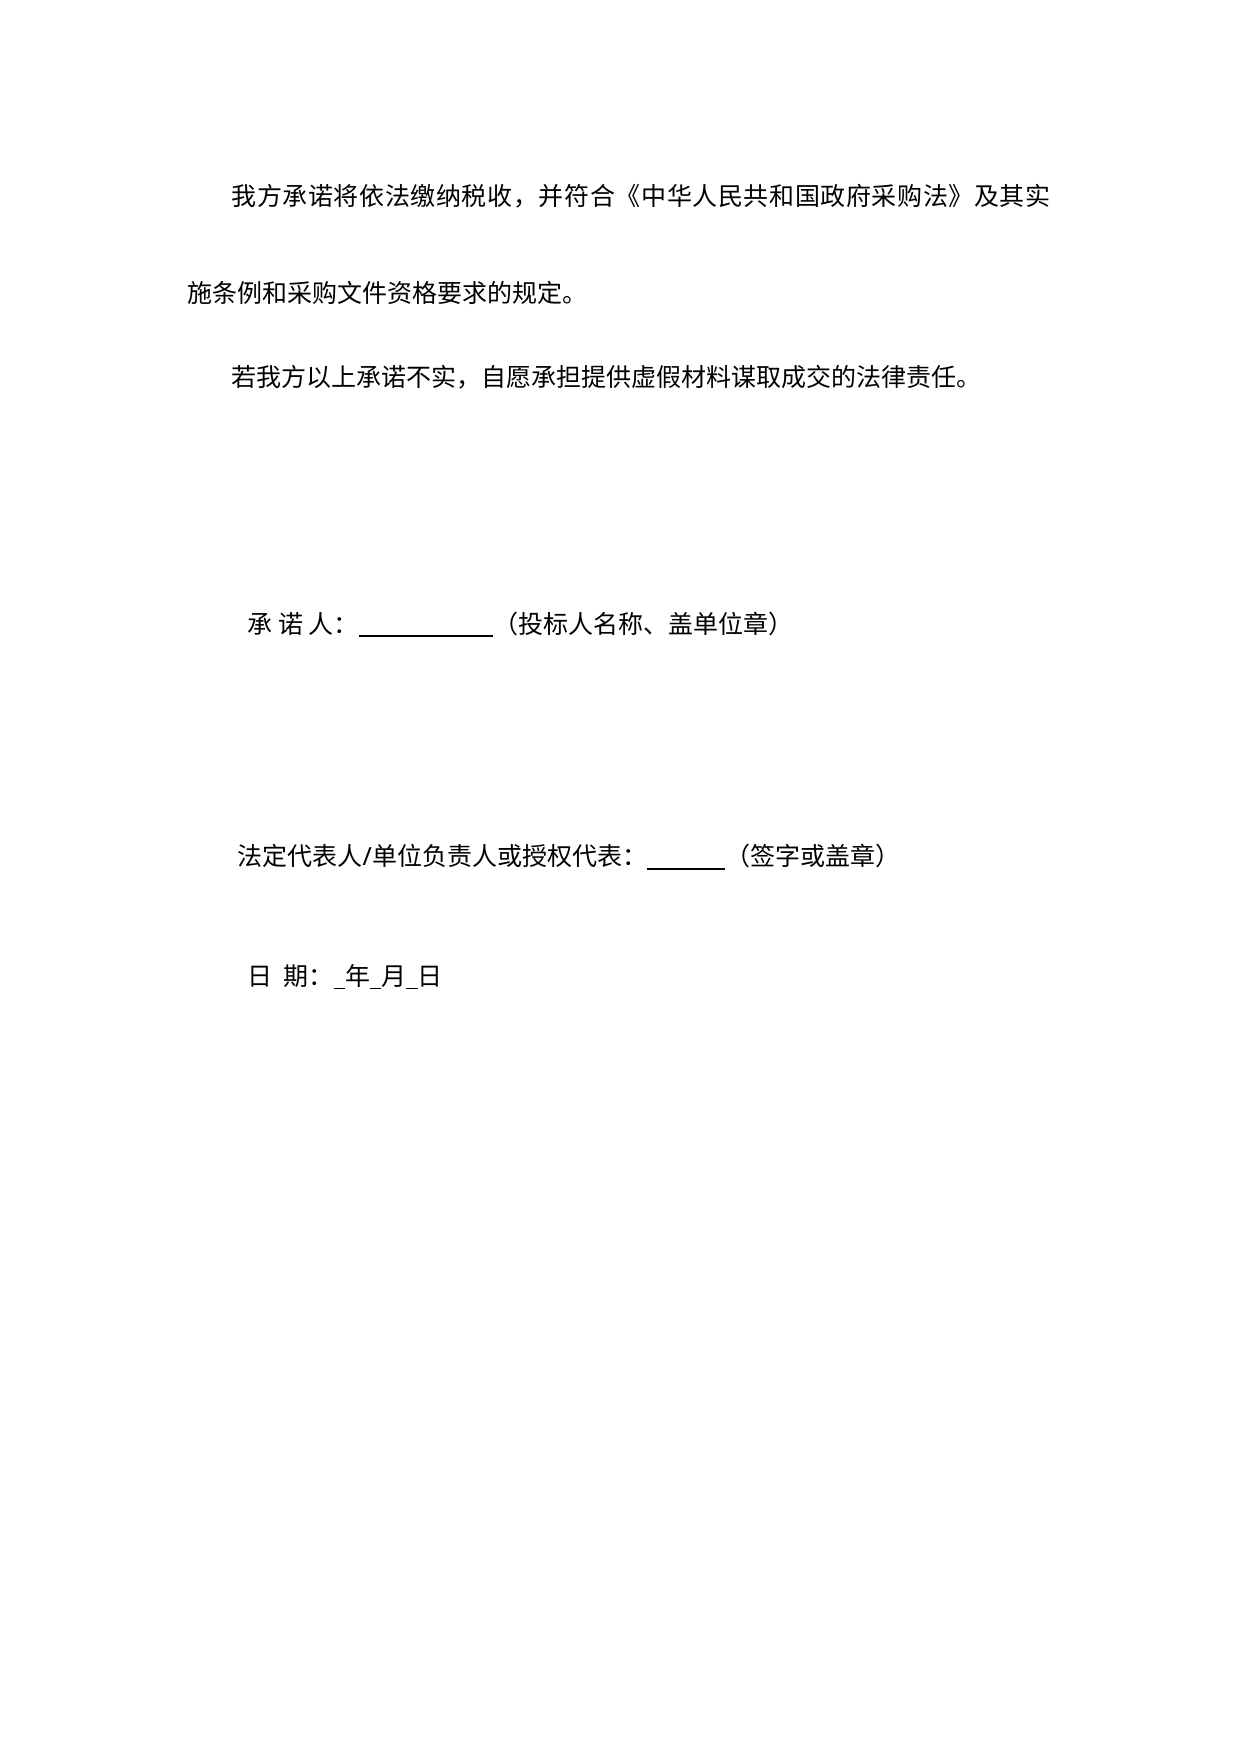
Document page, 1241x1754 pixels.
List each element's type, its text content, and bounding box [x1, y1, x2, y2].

text 承 诺 人： （投标人名称、盖单位章） [187, 590, 1053, 655]
text 法定代表人/单位负责人或授权代表： （签字或盖章） [187, 837, 1053, 873]
text 我方承诺将依法缴纳税收，并符合《中华人民共和国政府采购法》及其实施条例和采购文件资格要求的规定。 [187, 162, 1053, 324]
text 若我方以上承诺不实，自愿承担提供虚假材料谋取成交的法律责任。 [187, 343, 1053, 408]
text 日 期： 年 月 日 [187, 942, 1053, 1007]
